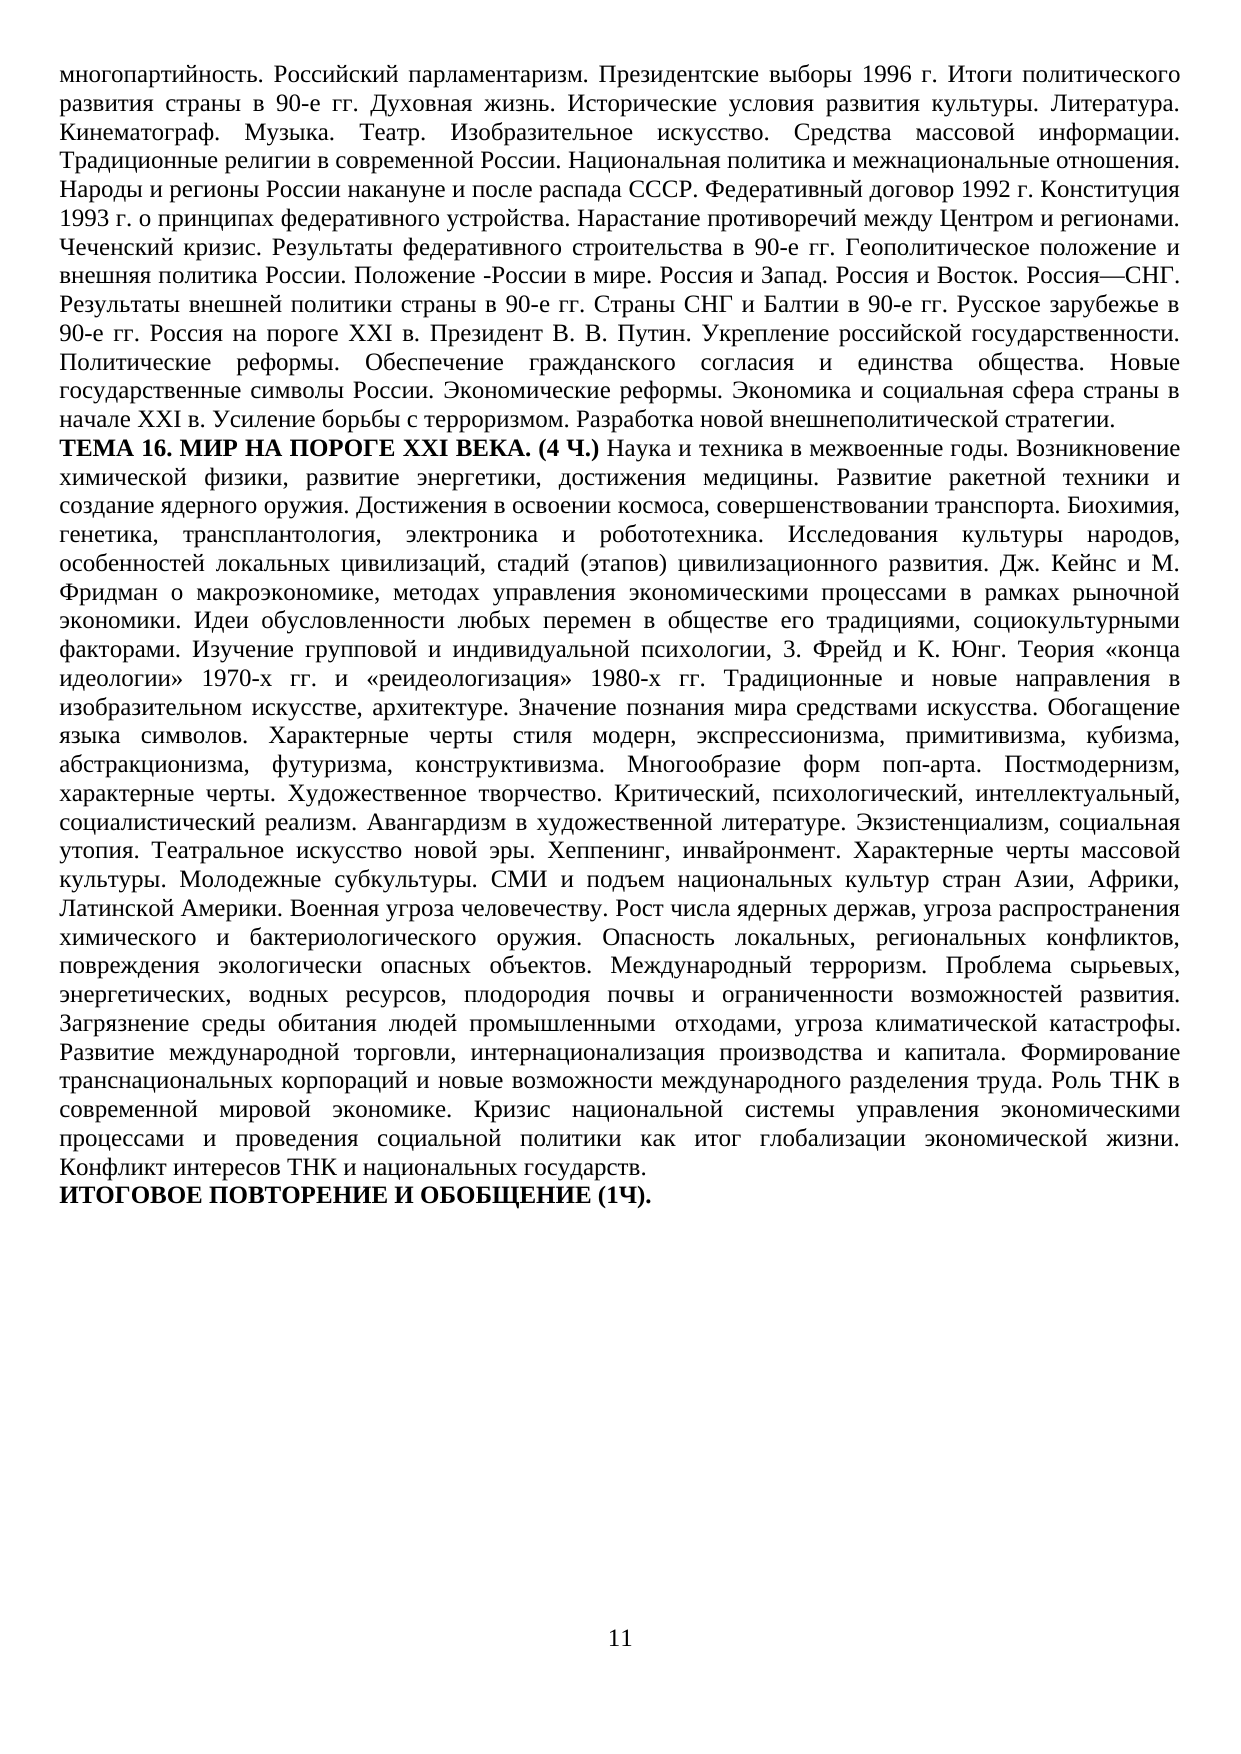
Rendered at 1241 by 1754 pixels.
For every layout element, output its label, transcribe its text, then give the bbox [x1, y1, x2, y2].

text Итоговое повторение и ОБОБЩЕНИЕ (1Ч). [59, 1180, 1181, 1209]
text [59, 59, 1181, 433]
text ТЕМА 16. МИР НА ПОРОГЕ XXI века. (4 ч.) Наука и техника в межвоенные годы. Возникновение химической физики, развитие энергетики, достижения медицины. Развитие ракетной техники и создание ядерного оружия. Достижения в освоении космоса, совершенствовании транспорта. Биохимия, генетика, трансплантология, электроника и робототехника. Исследования культуры народов, особенностей локальных цивилизаций, стадий (этапов) цивилизационного развития. Дж. Кейнс и М. Фридман о макроэкономике, методах управления экономическими процессами в рамках рыночной экономики. Идеи обусловленности любых перемен в обществе его традициями, социокультурными факторами. Изучение групповой и индивидуальной психологии, 3. Фрейд и К. Юнг. Теория «конца идеологии» 1970-х гг. и «реидеологизация» 1980-х гг. Традиционные и новые направления в изобразительном искусстве, архитектуре. Значение познания мира средствами искусства. Обогащение языка символов. Характерные черты стиля модерн, экспрессионизма, примитивизма, кубизма, абстракционизма, футуризма, конструктивизма. Многообразие форм поп-арта. Постмодернизм, характерные черты. Художественное творчество. Критический, психологический, интеллектуальный, социалистический реализм. Авангардизм в художественной литературе. Экзистенциализм, социальная утопия. Театральное искусство новой эры. Хеппенинг, инвайронмент. Характерные черты массовой культуры. Молодежные субкультуры. СМИ и подъем национальных культур стран Азии, Африки, Латинской Америки. Военная угроза человечеству. Рост числа ядерных держав, угроза распространения химического и бактериологического оружия. Опасность локальных, региональных конфликтов, повреждения экологически опасных объектов. Международный терроризм. Проблема сырьевых, энергетических, водных ресурсов, плодородия почвы и ограниченности возможностей развития. Загрязнение среды обитания людей промышленными отходами, угроза климатической катастрофы. Развитие международной торговли, интернационализация производства и капитала. Формирование транснациональных корпораций и новые возможности международного разделения труда. Роль ТНК в современной мировой экономике. Кризис национальной системы управления экономическими процессами и проведения социальной политики как итог глобализации экономической жизни. Конфликт интересов ТНК и национальных государств. [59, 433, 1181, 1180]
